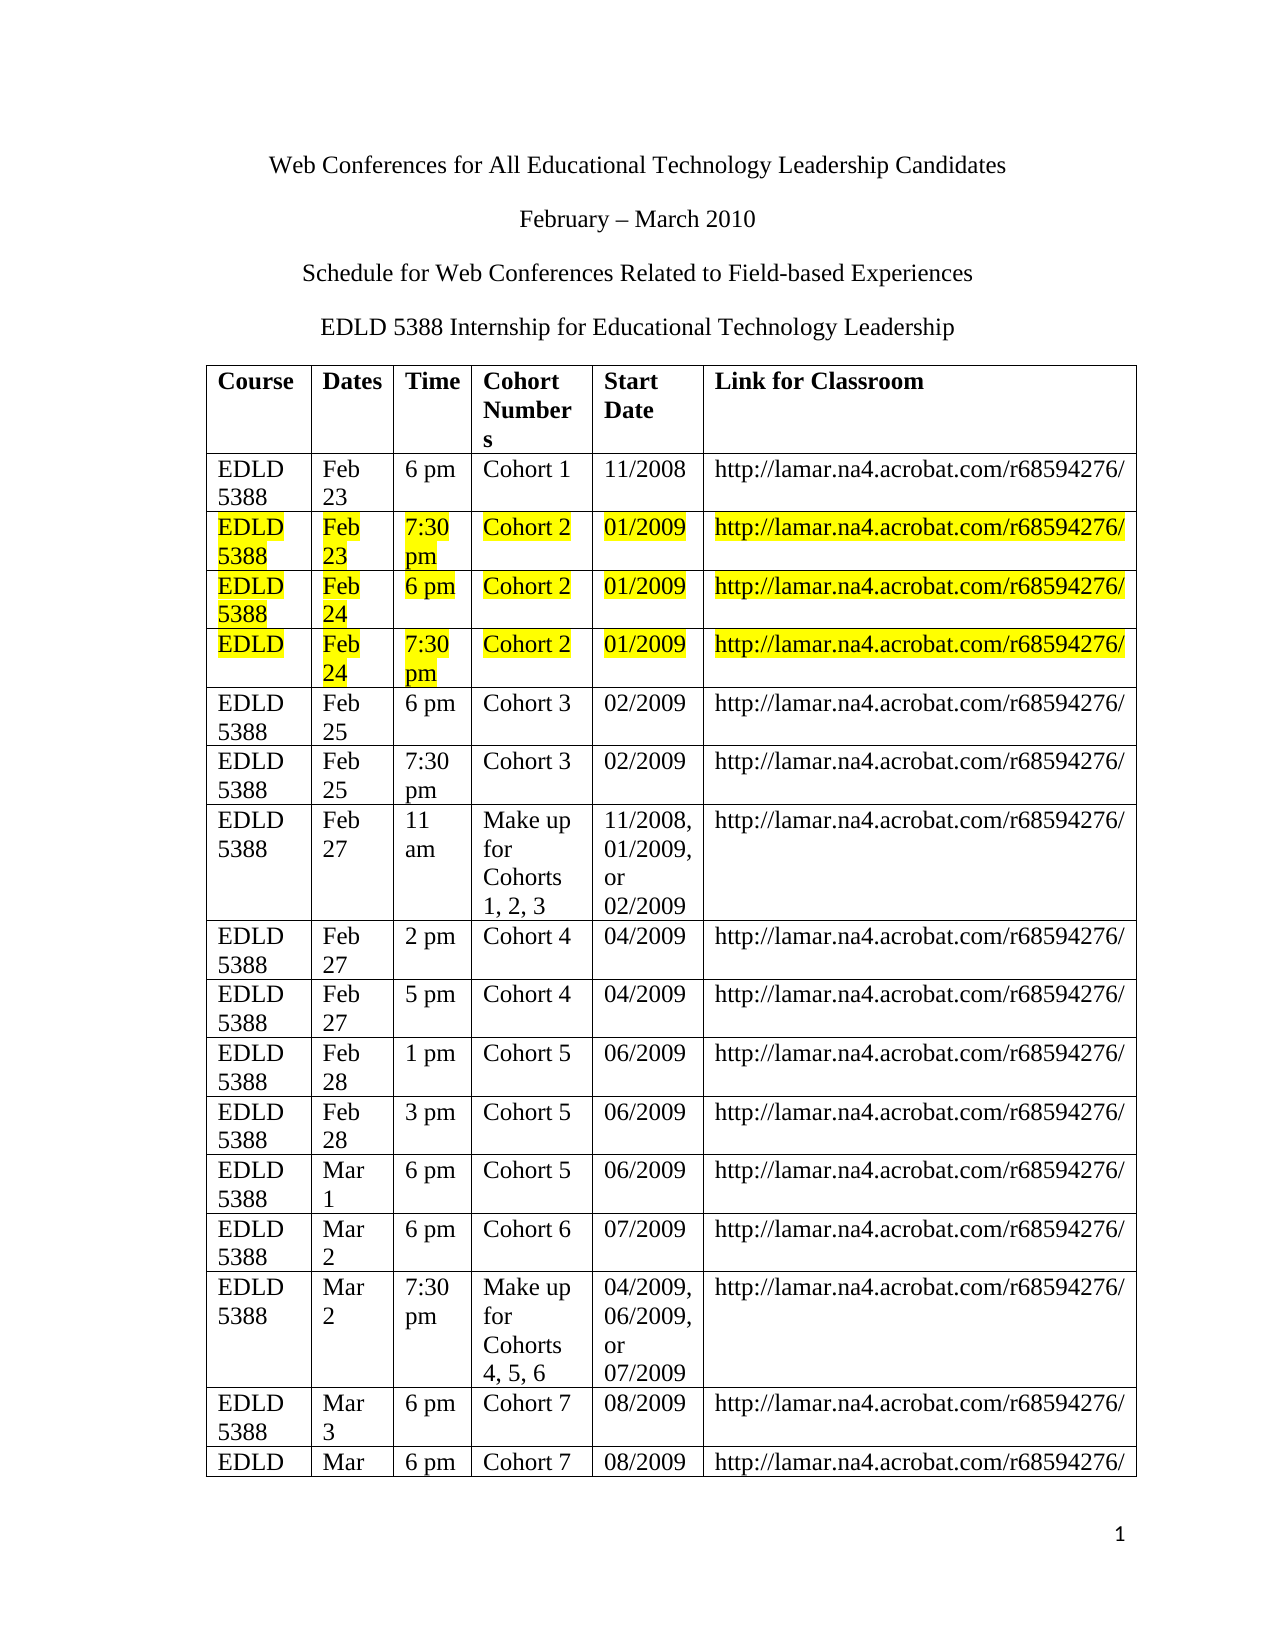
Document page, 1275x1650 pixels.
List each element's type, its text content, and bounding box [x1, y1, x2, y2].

table_cell EDLD 5388 [207, 571, 311, 628]
table_cell 04/2009, 06/2009, or 07/2009 [593, 1272, 703, 1387]
table_header Cohort Numbers [472, 366, 592, 453]
table_cell EDLD [207, 629, 311, 687]
table_cell http://lamar.na4.acrobat.com/r68594276/ [704, 512, 1136, 570]
text Web Conferences for All Educational Technology Leadership Candidates [150, 150, 1125, 179]
table_cell EDLD 5388 [207, 805, 311, 920]
table_cell http://lamar.na4.acrobat.com/r68594276/ [704, 1272, 1136, 1387]
table_cell Mar 2 [312, 1272, 393, 1387]
table_cell 06/2009 [593, 1097, 703, 1154]
table_header Link for Classroom [704, 366, 1136, 453]
table_header Course [207, 366, 311, 453]
table_cell 7:30 pm [394, 1272, 471, 1387]
table_cell http://lamar.na4.acrobat.com/r68594276/ [704, 688, 1136, 745]
table_cell 06/2009 [593, 1038, 703, 1096]
table_cell 07/2009 [593, 1214, 703, 1271]
table_cell 3 pm [394, 1097, 471, 1154]
text February – March 2010 [150, 204, 1125, 233]
table_cell 11 am [394, 805, 471, 920]
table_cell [704, 1447, 1136, 1476]
table_cell Mar 3 [312, 1388, 393, 1446]
table_cell 6 pm [394, 1388, 471, 1446]
table_cell Feb 25 [312, 688, 393, 745]
table_cell EDLD 5388 [267, 512, 311, 570]
table_cell 02/2009 [593, 746, 703, 804]
table_cell Cohort 3 [472, 688, 592, 745]
table_cell Feb 28 [312, 1038, 393, 1096]
table_cell 06/2009 [593, 1155, 703, 1213]
table_cell http://lamar.na4.acrobat.com/r68594276/ [704, 1097, 1136, 1154]
table_cell Feb 24 [312, 571, 393, 628]
table_cell 5 pm [394, 980, 471, 1037]
table_cell Cohort 2 [472, 571, 592, 628]
table_cell EDLD 5388 [207, 1097, 311, 1154]
table_cell 08/2009 [593, 1388, 703, 1446]
table_cell EDLD 5388 [207, 1447, 311, 1476]
table_cell Feb 27 [312, 921, 393, 978]
table_cell Cohort 1 [472, 454, 592, 511]
table_cell Feb 23 [312, 454, 393, 511]
table_cell 01/2009 [593, 629, 703, 687]
table_cell http://lamar.na4.acrobat.com/r68594276/ [704, 980, 1136, 1037]
table_cell Cohort 3 [472, 746, 592, 804]
table_cell 7:30 pm [394, 746, 471, 804]
table_cell EDLD 5388 [207, 1388, 311, 1446]
table_cell Cohort 2 [472, 629, 592, 687]
table_cell Mar 4 [312, 1447, 393, 1476]
table_cell EDLD 5388 [207, 1214, 311, 1271]
table_cell Cohort 6 [472, 1214, 592, 1271]
table_cell 6 pm [394, 688, 471, 745]
table_cell http://lamar.na4.acrobat.com/r68594276/ [704, 629, 1136, 687]
table_cell 6 pm [394, 1214, 471, 1271]
table_cell http://lamar.na4.acrobat.com/r68594276/ [704, 571, 1136, 628]
table_cell Feb 28 [312, 1097, 393, 1154]
table_cell http://lamar.na4.acrobat.com/r68594276/ [704, 454, 1136, 511]
table_cell http://lamar.na4.acrobat.com/r68594276/ [704, 805, 1136, 920]
table_cell 7:30 pm [437, 629, 471, 687]
table_header Dates [312, 366, 393, 453]
table_cell 2 pm [394, 921, 471, 978]
table_cell 11/2008 [593, 454, 703, 511]
table_cell Cohort 4 [472, 921, 592, 978]
table_cell 02/2009 [593, 688, 703, 745]
table_cell EDLD 5388 [207, 1272, 311, 1387]
table_cell EDLD 5388 [207, 1155, 311, 1213]
table_cell 6 pm [394, 1155, 471, 1213]
table_cell 6 pm [394, 454, 471, 511]
table_cell 04/2009 [593, 921, 703, 978]
text EDLD 5388 Internship for Educational Technology Leadership [150, 312, 1125, 340]
table_cell http://lamar.na4.acrobat.com/r68594276/ [704, 1155, 1136, 1213]
table_cell Feb 23 [347, 512, 393, 570]
table_cell 04/2009 [593, 980, 703, 1037]
table_cell EDLD 5388 [207, 1038, 311, 1096]
table_cell Feb 24 [347, 629, 393, 687]
table_cell http://lamar.na4.acrobat.com/r68594276/ [704, 1214, 1136, 1271]
table_cell EDLD 5388 [207, 921, 311, 978]
table_cell Feb 27 [312, 980, 393, 1037]
table_cell 01/2009 [593, 571, 703, 628]
table_cell 08/2009 [593, 1447, 703, 1476]
table_cell 11/2008, 01/2009, or 02/2009 [593, 805, 703, 920]
table_cell http://lamar.na4.acrobat.com/r68594276/ [704, 1388, 1136, 1446]
table_cell Make up for Cohorts 4, 5, 6 [472, 1272, 592, 1387]
table_cell EDLD 5388 [207, 746, 311, 804]
table_cell Cohort 5 [472, 1155, 592, 1213]
table_cell 6 pm [394, 571, 471, 628]
table_header Start Date [593, 366, 703, 453]
text Schedule for Web Conferences Related to Field-based Experiences [150, 258, 1125, 286]
table_cell Mar 2 [312, 1214, 393, 1271]
table_cell Make up for Cohorts 1, 2, 3 [472, 805, 592, 920]
table_cell Cohort 4 [472, 980, 592, 1037]
table_cell EDLD 5388 [207, 980, 311, 1037]
table_cell 01/2009 [593, 512, 703, 570]
table_cell EDLD 5388 [207, 688, 311, 745]
table_cell 6 pm [394, 1447, 471, 1476]
table_cell EDLD 5388 [207, 454, 311, 511]
table_cell http://lamar.na4.acrobat.com/r68594276/ [704, 746, 1136, 804]
table_cell Cohort 7 [472, 1447, 592, 1476]
table_cell Cohort 5 [472, 1097, 592, 1154]
table_cell http://lamar.na4.acrobat.com/r68594276/ [704, 921, 1136, 978]
table_cell Cohort 5 [472, 1038, 592, 1096]
table_cell Cohort 7 [472, 1388, 592, 1446]
table_cell Feb 27 [312, 805, 393, 920]
table_cell Mar 1 [312, 1155, 393, 1213]
table_cell Cohort 2 [472, 512, 592, 570]
table_cell Feb 25 [312, 746, 393, 804]
table_cell 1 pm [394, 1038, 471, 1096]
table_cell http://lamar.na4.acrobat.com/r68594276/ [704, 1038, 1136, 1096]
table_header Time [394, 366, 471, 453]
table_cell 7:30 pm [437, 512, 471, 570]
